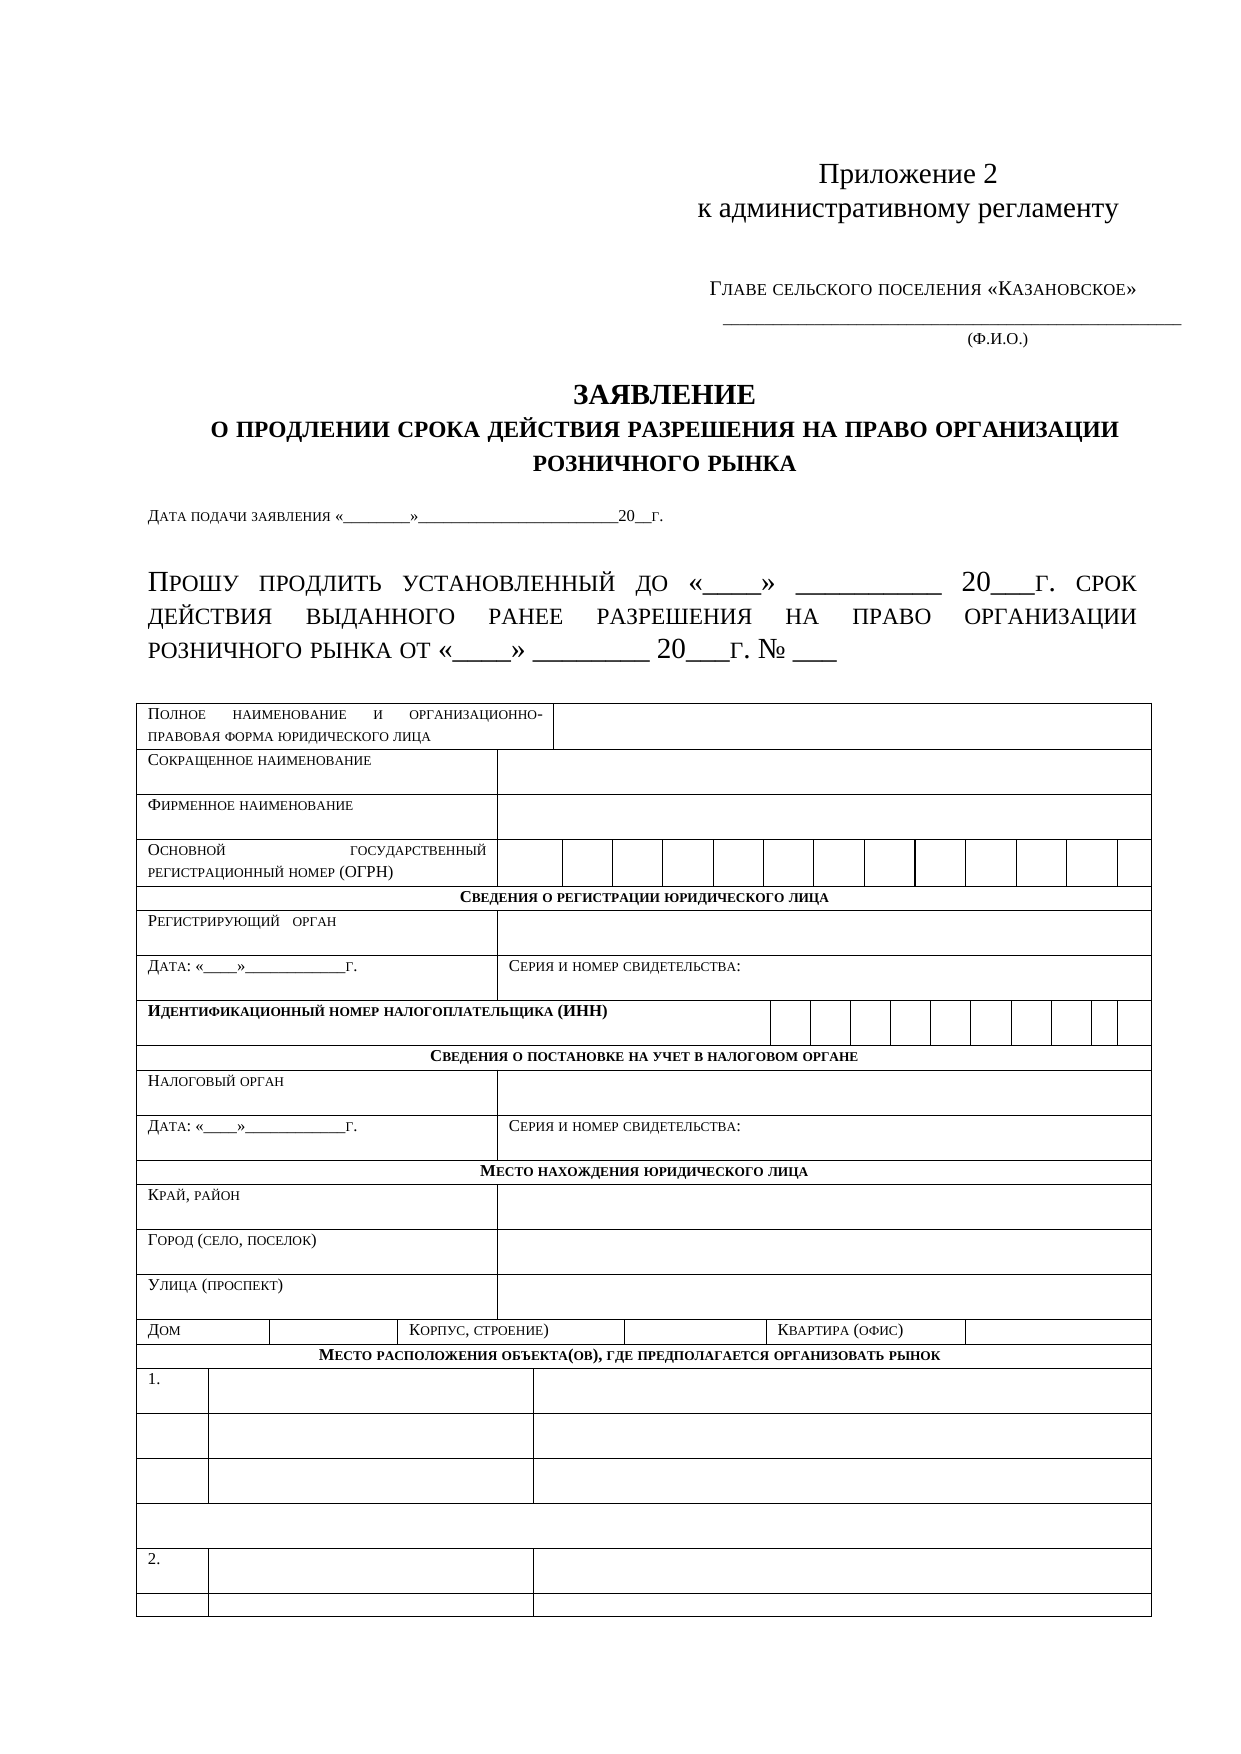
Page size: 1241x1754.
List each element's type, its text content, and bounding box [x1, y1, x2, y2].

table_cell Серия и номер свидетельства: [498, 1116, 1151, 1159]
table_cell Сведения о регистрации юридического лица [137, 887, 1151, 910]
text ЗАЯВЛЕНИЕ [148, 377, 1181, 410]
table_cell Фирменное наименование [137, 795, 497, 839]
table_cell [714, 840, 763, 886]
table_header [554, 704, 1151, 749]
table_cell Место расположения объекта(ов), где предполагается организовать рынок [137, 1345, 1151, 1368]
text Дата подачи заявления «________»________________________20__г. [148, 506, 1181, 525]
table_cell [498, 1071, 1151, 1114]
text (Ф.И.О.) [590, 329, 1181, 348]
table_cell Сведения о постановке на учет в налоговом органе [137, 1046, 1151, 1069]
table_cell [764, 840, 813, 886]
table_cell [270, 1320, 397, 1343]
table_cell [1118, 840, 1151, 886]
table_cell 1. [137, 1369, 208, 1413]
table_cell Город (село, поселок) [137, 1230, 497, 1274]
table_cell [814, 840, 864, 886]
table_cell [209, 1549, 533, 1593]
table_cell [613, 840, 662, 886]
table_cell [625, 1320, 766, 1343]
table_cell [1017, 840, 1066, 886]
table_cell [534, 1459, 1151, 1503]
text Главе сельского поселения «Казановское» [664, 276, 1181, 300]
text _______________________________________________________ [664, 300, 1181, 329]
table_cell [137, 1459, 208, 1503]
table_cell [498, 1185, 1151, 1229]
table_cell [1012, 1001, 1051, 1045]
table_cell [498, 795, 1151, 839]
table_cell Дата: «____»____________г. [137, 1116, 497, 1159]
table_cell [811, 1001, 850, 1045]
table_cell Корпус, строение) [398, 1320, 624, 1343]
table_cell 2. [137, 1549, 208, 1593]
text к административному регламенту [148, 190, 1181, 223]
table_cell [971, 1001, 1011, 1045]
table_cell Идентификационный номер налогоплательщика (ИНН) [137, 1001, 770, 1045]
table_cell [209, 1369, 533, 1413]
table_cell Квартира (офис) [767, 1320, 965, 1343]
table_cell [771, 1001, 810, 1045]
text Прошу продлить установленный до «____» __________ 20___г. срок действия выданного ранее разрешения на право организации розничного рынка от «____» ________ 20___г. № ___ [148, 564, 1137, 664]
table_cell [137, 1594, 208, 1616]
table_cell Основной государственный регистрационный номер (ОГРН) [137, 840, 497, 886]
table_cell [498, 1230, 1151, 1274]
table_cell [966, 840, 1016, 886]
table_cell [563, 840, 612, 886]
table_cell [891, 1001, 930, 1045]
table_cell [1052, 1001, 1091, 1045]
table_cell [498, 1275, 1151, 1319]
table_cell [534, 1369, 1151, 1413]
table_cell [1092, 1001, 1117, 1045]
table_cell Регистрирующий орган [137, 911, 497, 955]
table_cell [1118, 1001, 1151, 1045]
table_cell Край, район [137, 1185, 497, 1229]
table_cell [209, 1414, 533, 1458]
table_cell Улица (проспект) [137, 1275, 497, 1319]
table_cell [851, 1001, 890, 1045]
table_cell [534, 1594, 1151, 1616]
table_cell [916, 840, 965, 886]
table_cell [931, 1001, 970, 1045]
text Приложение 2 [148, 156, 1181, 190]
table_cell [137, 1414, 208, 1458]
table_cell [498, 840, 562, 886]
table_cell Дом [137, 1320, 269, 1343]
table_cell Серия и номер свидетельства: [498, 956, 1151, 1000]
table_cell [137, 1504, 1151, 1548]
table_cell [1067, 840, 1117, 886]
table_cell [209, 1594, 533, 1616]
text о продлении срока действия разрешения на право организации розничного рынка [148, 410, 1181, 477]
table_cell [534, 1414, 1151, 1458]
table_cell [498, 911, 1151, 955]
table_cell Сокращенное наименование [137, 750, 497, 794]
table_cell Место нахождения юридического лица [137, 1161, 1151, 1184]
table_cell [209, 1459, 533, 1503]
table_cell Налоговый орган [137, 1071, 497, 1114]
table_cell [498, 750, 1151, 794]
table_header Полное наименование и организационно-правовая форма юридического лица [137, 704, 553, 749]
table_cell Дата: «____»____________г. [137, 956, 497, 1000]
table_cell [966, 1320, 1151, 1343]
table_cell [865, 840, 914, 886]
table_cell [534, 1549, 1151, 1593]
table_cell [663, 840, 713, 886]
